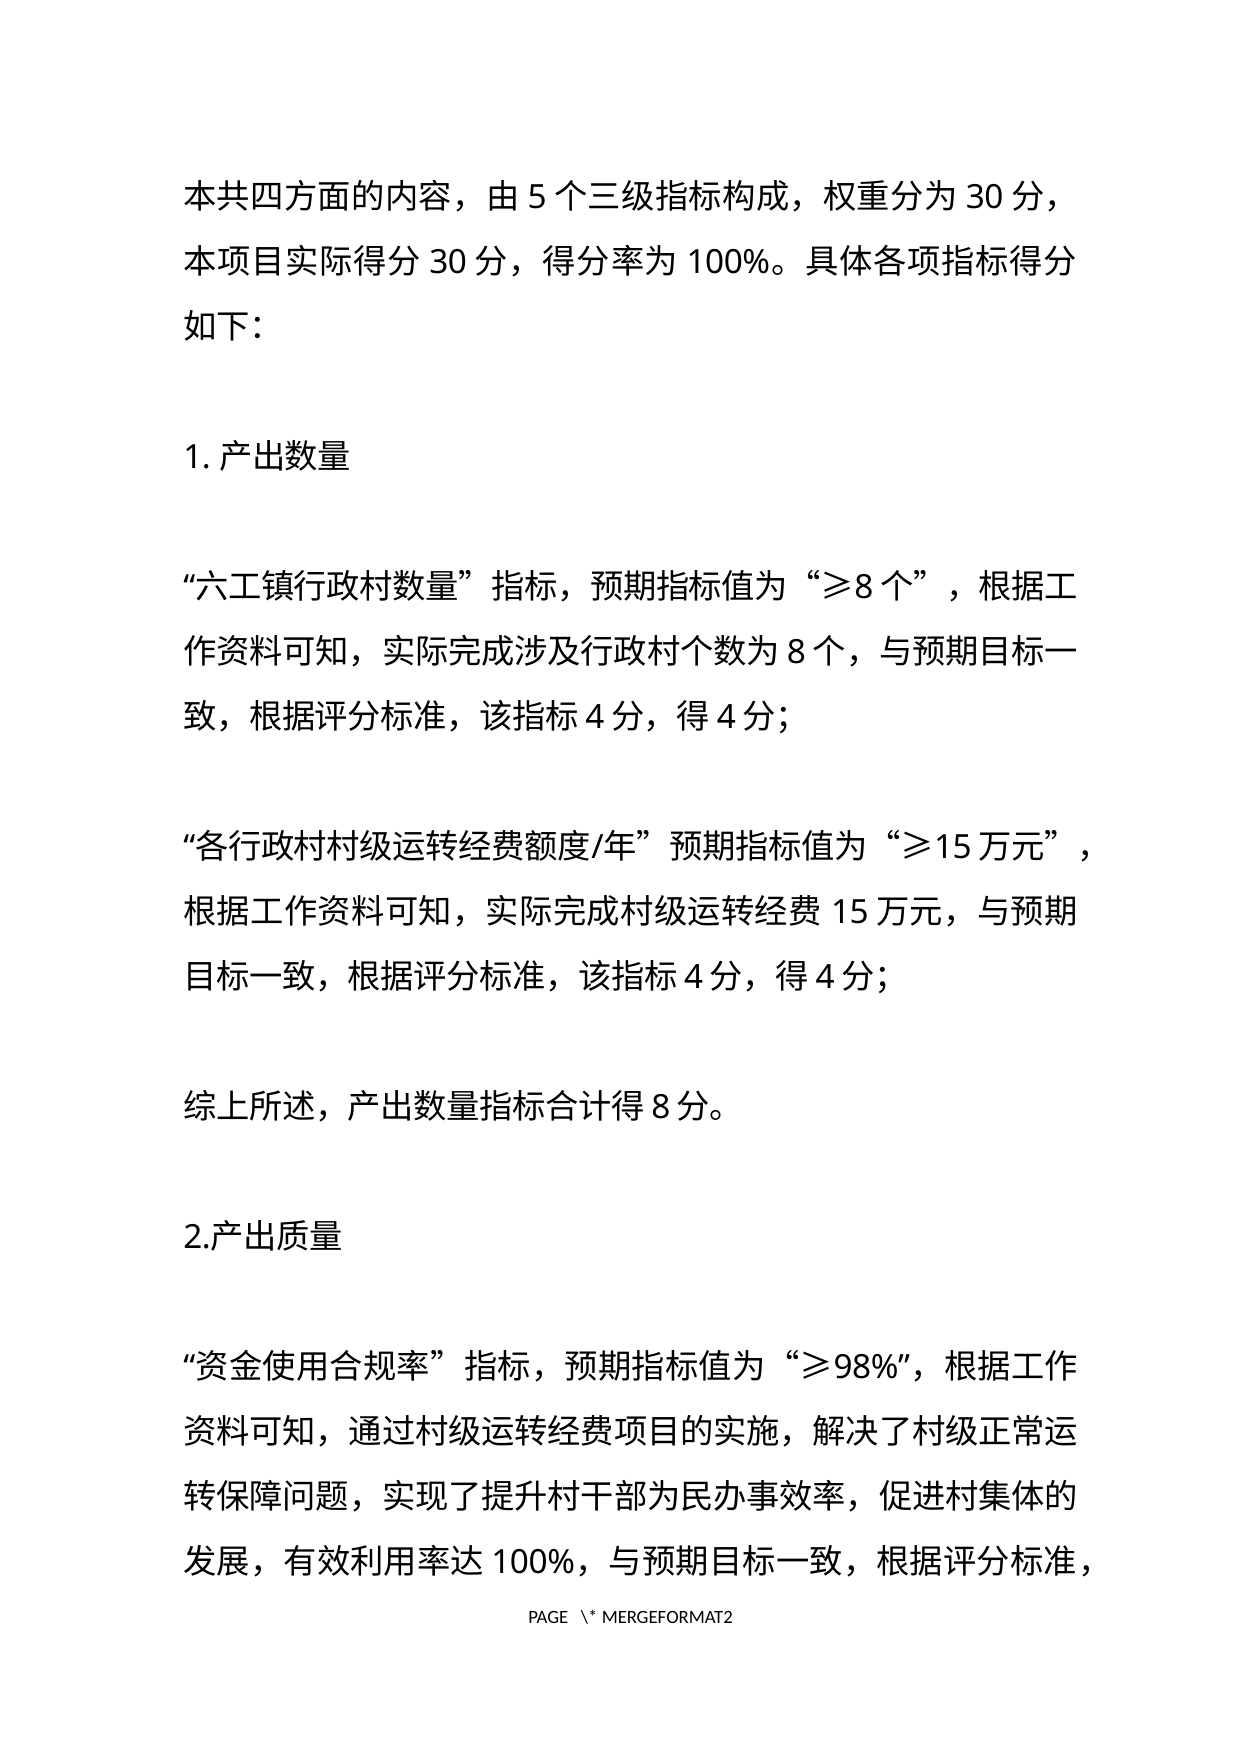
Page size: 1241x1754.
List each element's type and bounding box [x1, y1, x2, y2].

text [183, 162, 1078, 1592]
